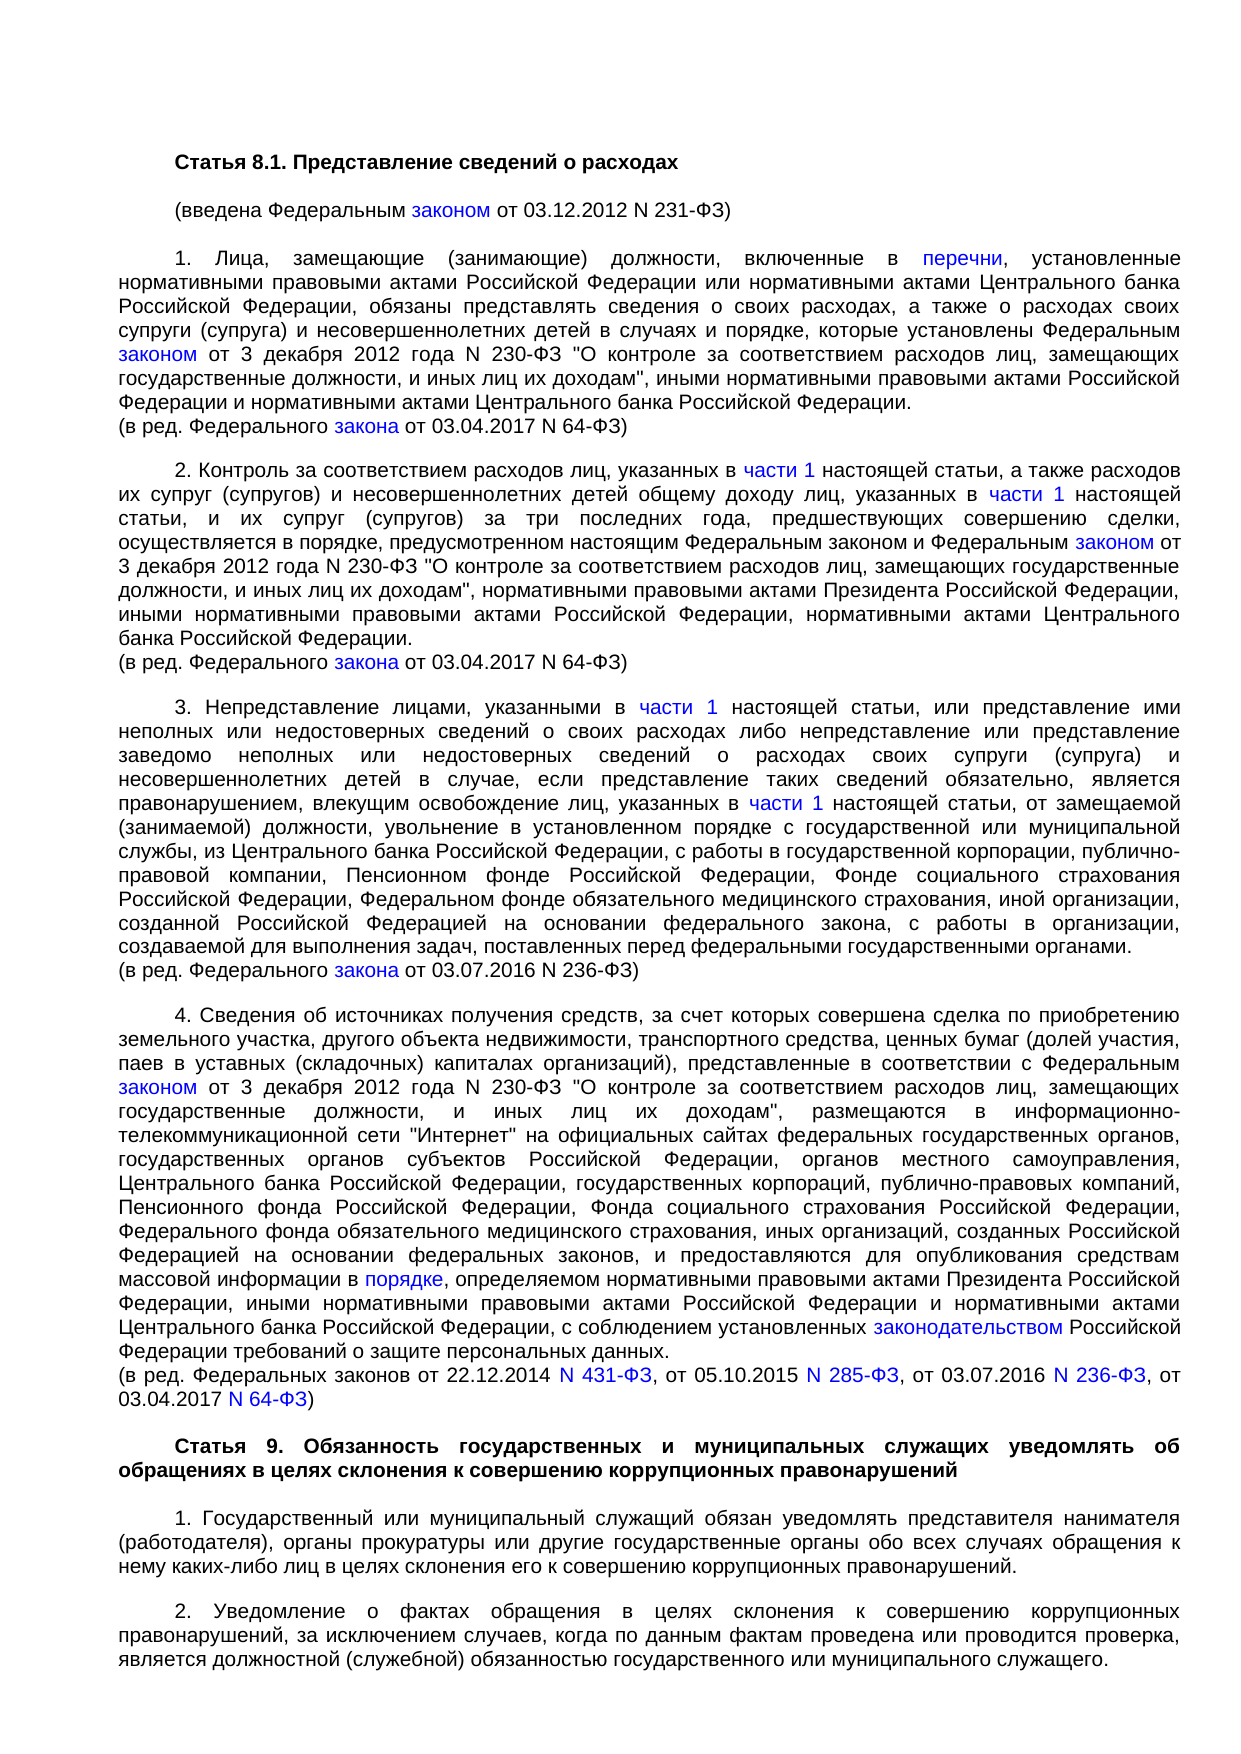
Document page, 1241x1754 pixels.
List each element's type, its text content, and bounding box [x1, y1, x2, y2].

text (в ред. Федерального закона от 03.04.2017 N 64-ФЗ) [118, 650, 1181, 674]
text 4. Сведения об источниках получения средств, за счет которых совершена сделка по приобретению земельного участка, другого объекта недвижимости, транспортного средства, ценных бумаг (долей участия, паев в уставных (складочных) капиталах организаций), представленные в соответствии с Федеральным законом от 3 декабря 2012 года N 230-ФЗ "О контроле за соответствием расходов лиц, замещающих государственные должности, и иных лиц их доходам", размещаются в информационно-телекоммуникационной сети "Интернет" на официальных сайтах федеральных государственных органов, государственных органов субъектов Российской Федерации, органов местного самоуправления, Центрального банка Российской Федерации, государственных корпораций, публично-правовых компаний, Пенсионного фонда Российской Федерации, Фонда социального страхования Российской Федерации, Федерального фонда обязательного медицинского страхования, иных организаций, созданных Российской Федерацией на основании федеральных законов, и предоставляются для опубликования средствам массовой информации в порядке, определяемом нормативными правовыми актами Президента Российской Федерации, иными нормативными правовыми актами Российской Федерации и нормативными актами Центрального банка Российской Федерации, с соблюдением установленных законодательством Российской Федерации требований о защите персональных данных. [118, 1003, 1181, 1362]
text (в ред. Федерального закона от 03.07.2016 N 236-ФЗ) [118, 958, 1181, 982]
text 1. Лица, замещающие (занимающие) должности, включенные в перечни, установленные нормативными правовыми актами Российской Федерации или нормативными актами Центрального банка Российской Федерации, обязаны представлять сведения о своих расходах, а также о расходах своих супруги (супруга) и несовершеннолетних детей в случаях и порядке, которые установлены Федеральным законом от 3 декабря 2012 года N 230-ФЗ "О контроле за соответствием расходов лиц, замещающих государственные должности, и иных лиц их доходам", иными нормативными правовыми актами Российской Федерации и нормативными актами Центрального банка Российской Федерации. [118, 246, 1181, 413]
text (введена Федеральным законом от 03.12.2012 N 231-ФЗ) [118, 198, 1181, 222]
text 2. Уведомление о фактах обращения в целях склонения к совершению коррупционных правонарушений, за исключением случаев, когда по данным фактам проведена или проводится проверка, является должностной (служебной) обязанностью государственного или муниципального служащего. [118, 1599, 1181, 1671]
text 2. Контроль за соответствием расходов лиц, указанных в части 1 настоящей статьи, а также расходов их супруг (супругов) и несовершеннолетних детей общему доходу лиц, указанных в части 1 настоящей статьи, и их супруг (супругов) за три последних года, предшествующих совершению сделки, осуществляется в порядке, предусмотренном настоящим Федеральным законом и Федеральным законом от 3 декабря 2012 года N 230-ФЗ "О контроле за соответствием расходов лиц, замещающих государственные должности, и иных лиц их доходам", нормативными правовыми актами Президента Российской Федерации, иными нормативными правовыми актами Российской Федерации, нормативными актами Центрального банка Российской Федерации. [118, 458, 1181, 650]
text (в ред. Федерального закона от 03.04.2017 N 64-ФЗ) [118, 413, 1181, 437]
text Статья 8.1. Представление сведений о расходах [118, 150, 1181, 174]
text 1. Государственный или муниципальный служащий обязан уведомлять представителя нанимателя (работодателя), органы прокуратуры или другие государственные органы обо всех случаях обращения к нему каких-либо лиц в целях склонения его к совершению коррупционных правонарушений. [118, 1506, 1181, 1578]
text (в ред. Федеральных законов от 22.12.2014 N 431-ФЗ, от 05.10.2015 N 285-ФЗ, от 03.07.2016 N 236-ФЗ, от 03.04.2017 N 64-ФЗ) [118, 1362, 1181, 1410]
text 3. Непредставление лицами, указанными в части 1 настоящей статьи, или представление ими неполных или недостоверных сведений о своих расходах либо непредставление или представление заведомо неполных или недостоверных сведений о расходах своих супруги (супруга) и несовершеннолетних детей в случае, если представление таких сведений обязательно, является правонарушением, влекущим освобождение лиц, указанных в части 1 настоящей статьи, от замещаемой (занимаемой) должности, увольнение в установленном порядке с государственной или муниципальной службы, из Центрального банка Российской Федерации, с работы в государственной корпорации, публично-правовой компании, Пенсионном фонде Российской Федерации, Фонде социального страхования Российской Федерации, Федеральном фонде обязательного медицинского страхования, иной организации, созданной Российской Федерацией на основании федерального закона, с работы в организации, создаваемой для выполнения задач, поставленных перед федеральными государственными органами. [118, 695, 1181, 958]
text Статья 9. Обязанность государственных и муниципальных служащих уведомлять об обращениях в целях склонения к совершению коррупционных правонарушений [118, 1434, 1181, 1482]
